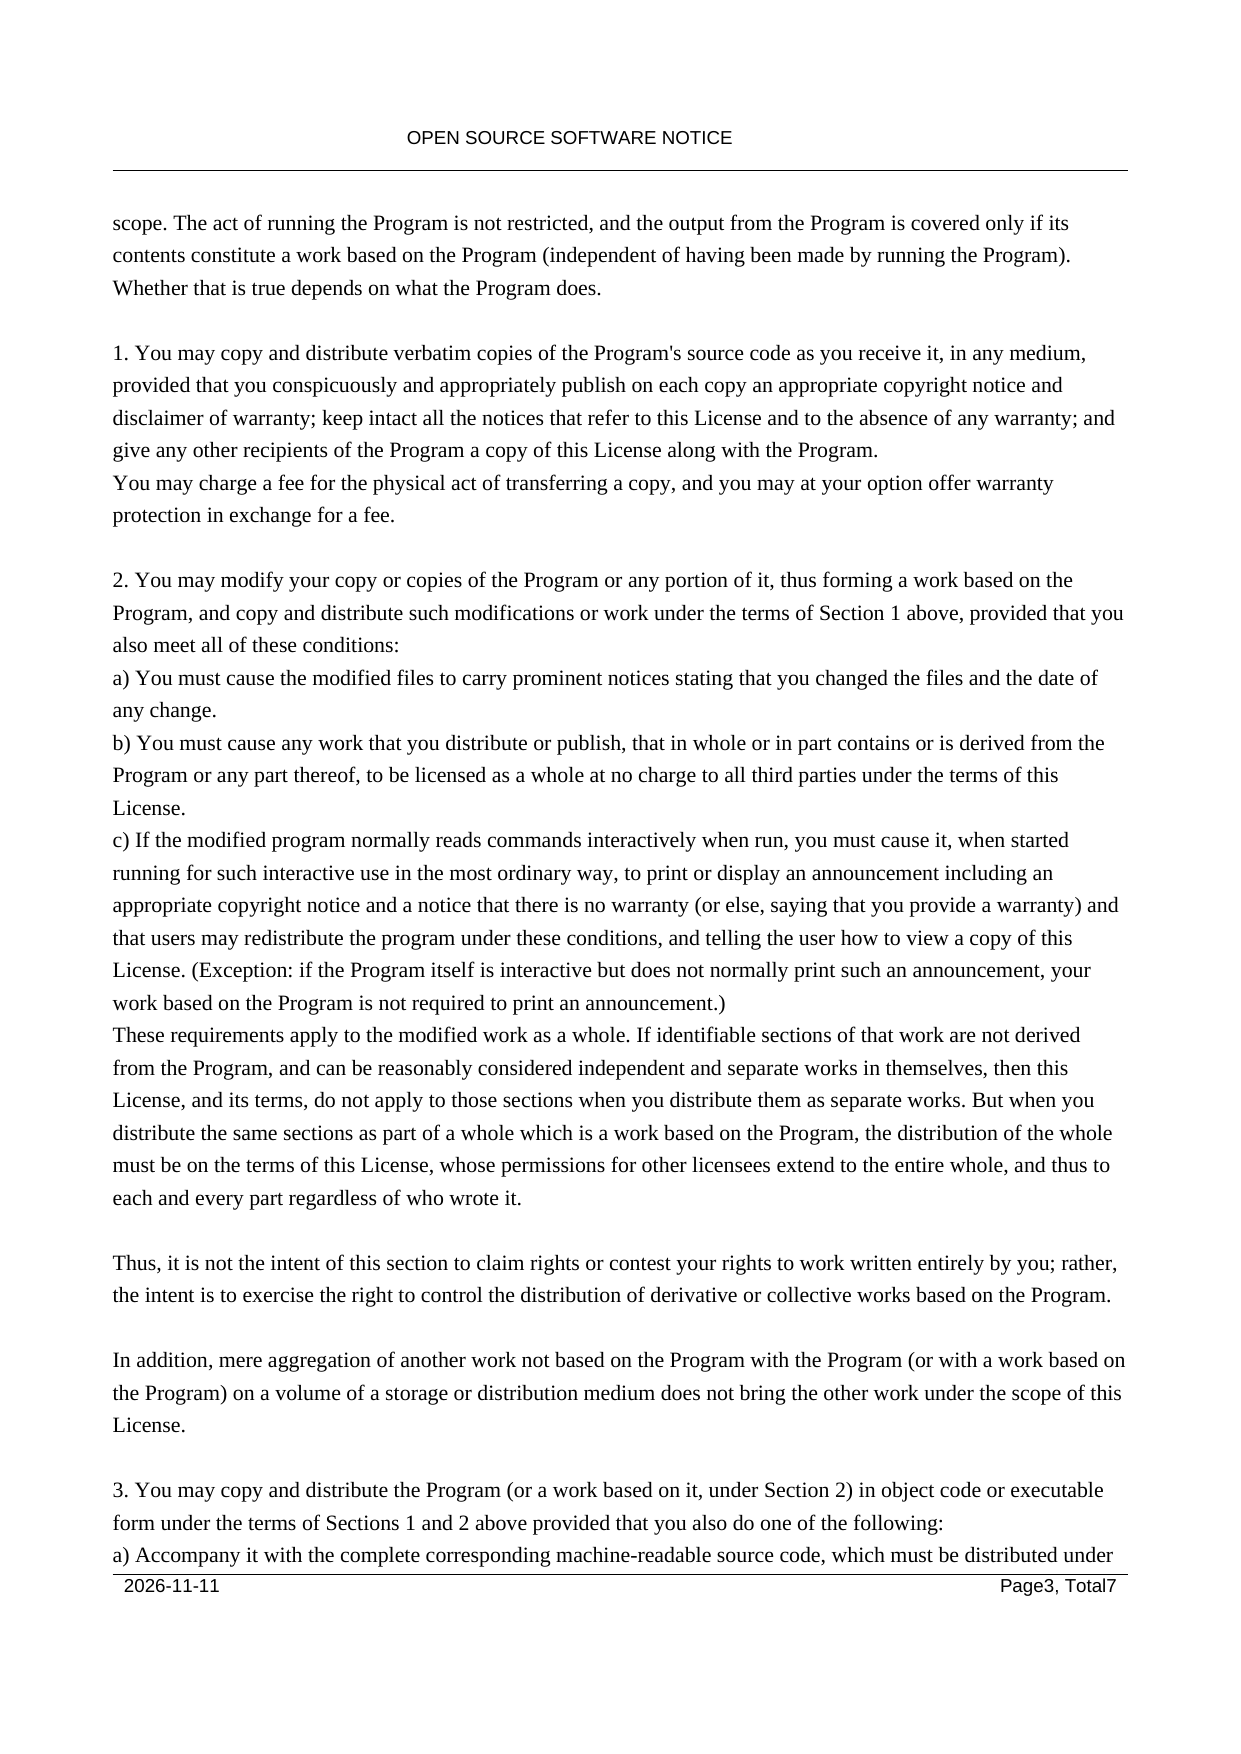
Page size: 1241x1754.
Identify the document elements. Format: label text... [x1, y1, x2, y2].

text 3. You may copy and distribute the Program (or a work based on it, under Section 2) in object code or executable form under the terms of Sections 1 and 2 above provided that you also do one of the following: [112, 1474, 1128, 1539]
text 2. You may modify your copy or copies of the Program or any portion of it, thus forming a work based on the Program, and copy and distribute such modifications or work under the terms of Section 1 above, provided that you also meet all of these conditions: [112, 564, 1128, 661]
text You may charge a fee for the physical act of transferring a copy, and you may at your option offer warranty protection in exchange for a fee. [112, 466, 1128, 531]
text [112, 1539, 1128, 1571]
text 1. You may copy and distribute verbatim copies of the Program's source code as you receive it, in any medium, provided that you conspicuously and appropriately publish on each copy an appropriate copyright notice and disclaimer of warranty; keep intact all the notices that refer to this License and to the absence of any warranty; and give any other recipients of the Program a copy of this License along with the Program. [112, 336, 1128, 466]
text Thus, it is not the intent of this section to claim rights or contest your rights to work written entirely by you; rather, the intent is to exercise the right to control the distribution of derivative or collective works based on the Program. [112, 1246, 1128, 1311]
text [112, 206, 1128, 304]
text In addition, mere aggregation of another work not based on the Program with the Program (or with a work based on the Program) on a volume of a storage or distribution medium does not bring the other work under the scope of this License. [112, 1344, 1128, 1441]
text c) If the modified program normally reads commands interactively when run, you must cause it, when started running for such interactive use in the most ordinary way, to print or display an announcement including an appropriate copyright notice and a notice that there is no warranty (or else, saying that you provide a warranty) and that users may redistribute the program under these conditions, and telling the user how to view a copy of this License. (Exception: if the Program itself is interactive but does not normally print such an announcement, your work based on the Program is not required to print an announcement.) [112, 824, 1128, 1019]
text b) You must cause any work that you distribute or publish, that in whole or in part contains or is derived from the Program or any part thereof, to be licensed as a whole at no charge to all third parties under the terms of this License. [112, 726, 1128, 824]
text These requirements apply to the modified work as a whole. If identifiable sections of that work are not derived from the Program, and can be reasonably considered independent and separate works in themselves, then this License, and its terms, do not apply to those sections when you distribute them as separate works. But when you distribute the same sections as part of a whole which is a work based on the Program, the distribution of the whole must be on the terms of this License, whose permissions for other licensees extend to the entire whole, and thus to each and every part regardless of who wrote it. [112, 1019, 1128, 1214]
text a) You must cause the modified files to carry prominent notices stating that you changed the files and the date of any change. [112, 661, 1128, 726]
